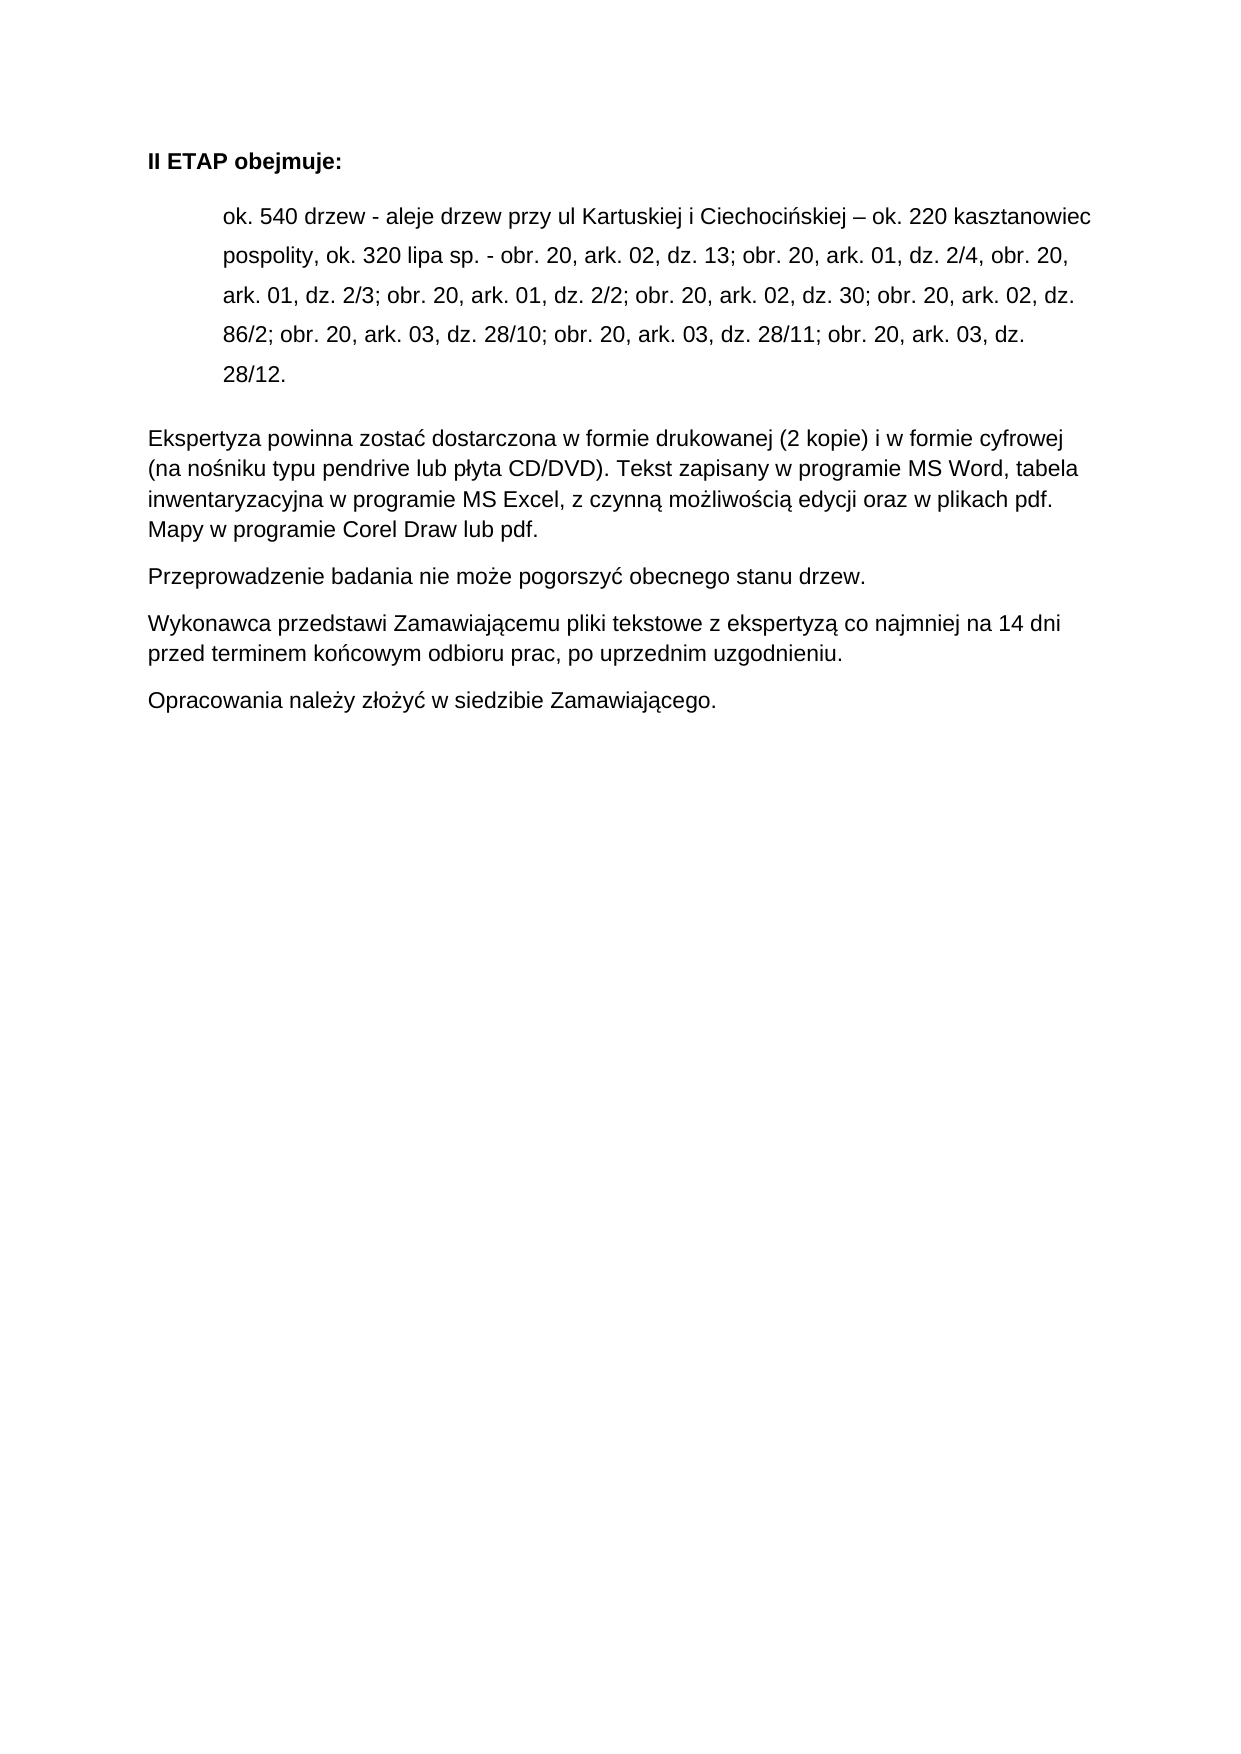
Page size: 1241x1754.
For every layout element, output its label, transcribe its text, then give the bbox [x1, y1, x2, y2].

text Ekspertyza powinna zostać dostarczona w formie drukowanej (2 kopie) i w formie cyfrowej (na nośniku typu pendrive lub płyta CD/DVD). Tekst zapisany w programie MS Word, tabela inwentaryzacyjna w programie MS Excel, z czynną możliwością edycji oraz w plikach pdf. Mapy w programie Corel Draw lub pdf. [148, 425, 1093, 542]
list ok. 540 drzew - aleje drzew przy ul Kartuskiej i Ciechocińskiej – ok. 220 kasztanowiec pospolity, ok. 320 lipa sp. - obr. 20, ark. 02, dz. 13; obr. 20, ark. 01, dz. 2/4, obr. 20, ark. 01, dz. 2/3; obr. 20, ark. 01, dz. 2/2; obr. 20, ark. 02, dz. 30; obr. 20, ark. 02, dz. 86/2; obr. 20, ark. 03, dz. 28/10; obr. 20, ark. 03, dz. 28/11; obr. 20, ark. 03, dz. 28/12. [223, 203, 1093, 387]
text Przeprowadzenie badania nie może pogorszyć obecnego stanu drzew. [148, 563, 1093, 589]
text Opracowania należy złożyć w siedzibie Zamawiającego. [148, 687, 1093, 713]
text Wykonawca przedstawi Zamawiającemu pliki tekstowe z ekspertyzą co najmniej na 14 dni przed terminem końcowym odbioru prac, po uprzednim uzgodnieniu. [148, 609, 1093, 666]
text II ETAP obejmuje: [148, 148, 1093, 174]
